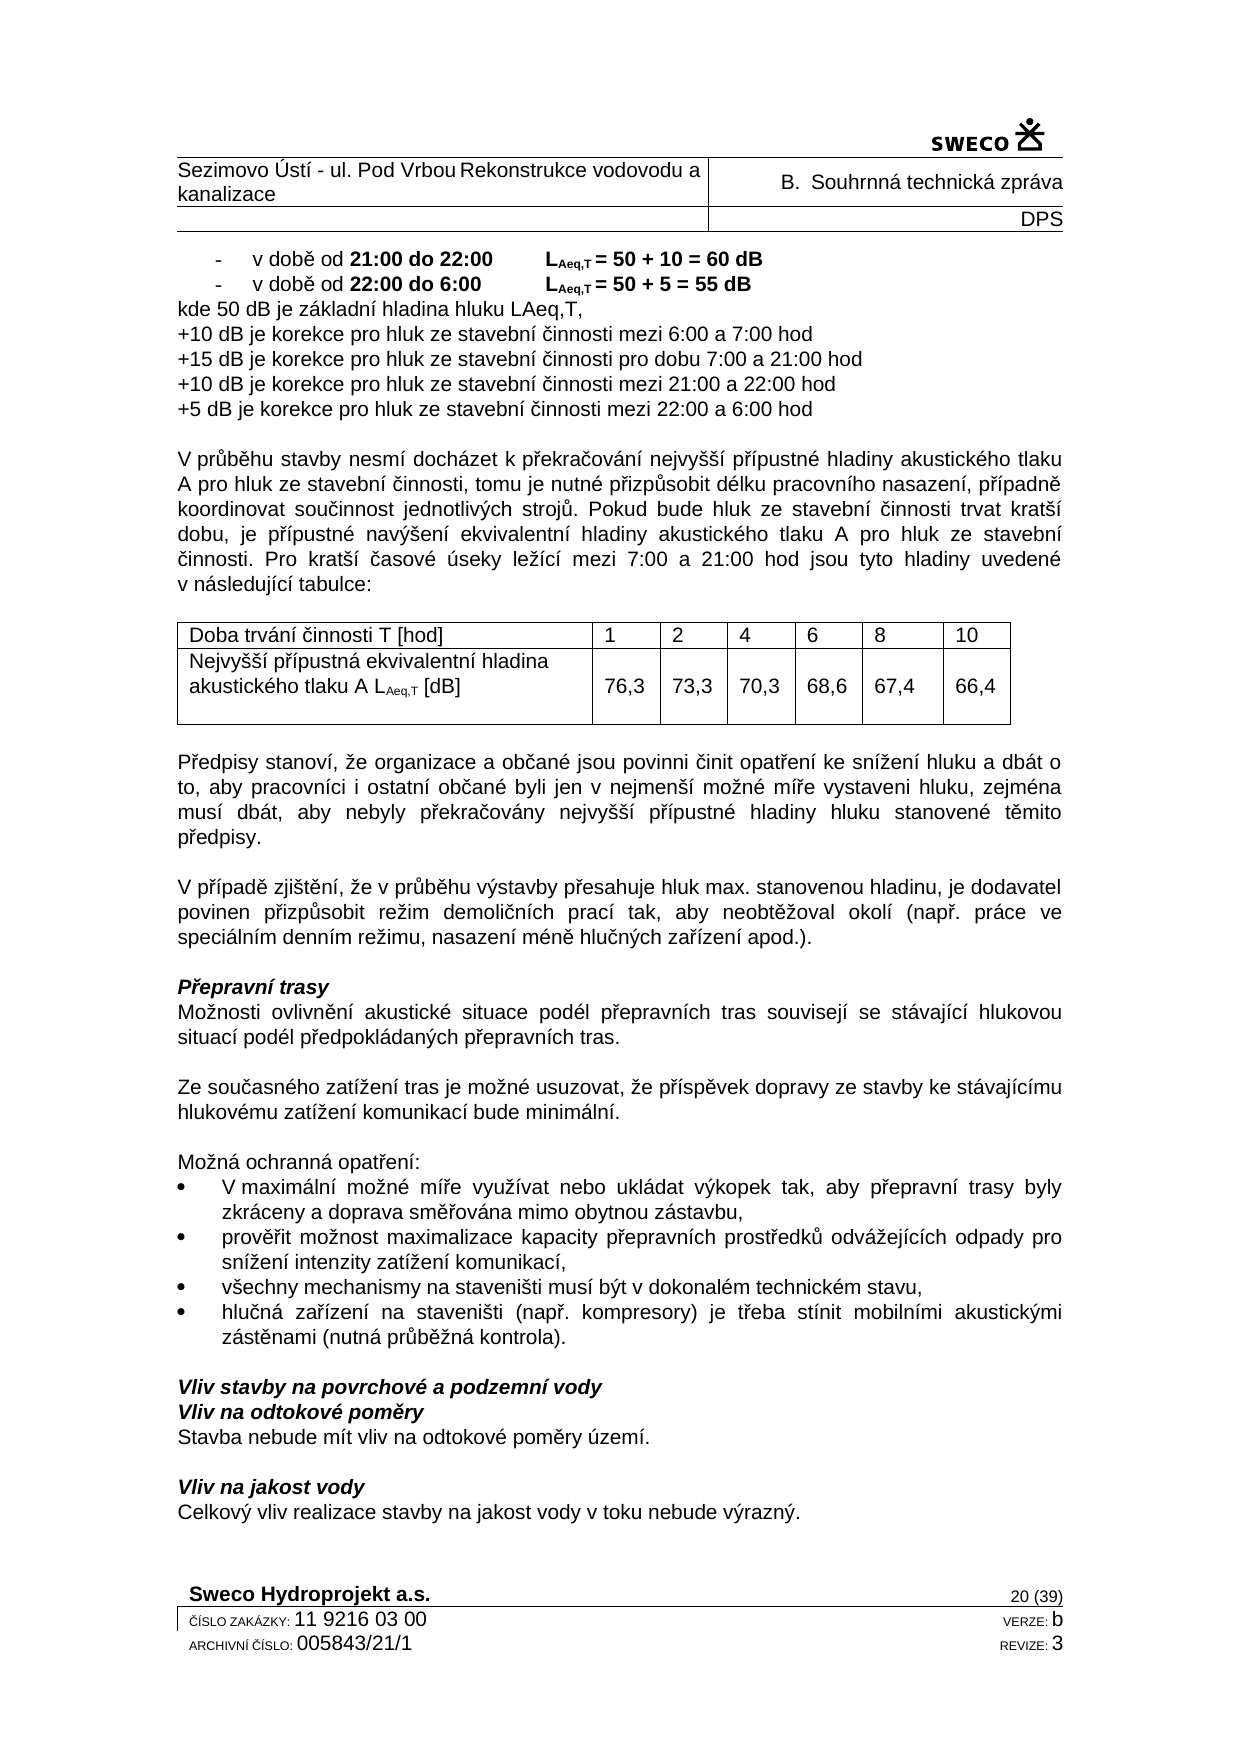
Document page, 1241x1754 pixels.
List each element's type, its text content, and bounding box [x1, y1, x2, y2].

table_cell 66,4 [944, 649, 1010, 724]
table_cell 68,6 [796, 649, 862, 724]
text V případě zjištění, že v průběhu výstavby přesahuje hluk max. stanovenou hladinu, je dodavatel povinen přizpůsobit režim demoličních prací tak, aby neobtěžoval okolí (např. práce ve speciálním denním režimu, nasazení méně hlučných zařízení apod.). [177, 875, 1063, 950]
table_header 1 [593, 623, 660, 648]
list hlučná zařízení na staveništi (např. kompresory) je třeba stínit mobilními akustickými zástěnami (nutná průběžná kontrola). [177, 1300, 1063, 1350]
text +10 dB je korekce pro hluk ze stavební činnosti mezi 6:00 a 7:00 hod [177, 322, 1063, 347]
text Přepravní trasy [177, 975, 1063, 1000]
list v době od 21:00 do 22:00 LAeq,T = 50 + 10 = 60 dB [215, 247, 1063, 272]
text kde 50 dB je základní hladina hluku LAeq,T, [177, 297, 1063, 322]
table_header 10 [944, 623, 1010, 648]
text Ze současného zatížení tras je možné usuzovat, že příspěvek dopravy ze stavby ke stávajícímu hlukovému zatížení komunikací bude minimální. [177, 1075, 1063, 1125]
text Vliv na jakost vody [177, 1475, 1063, 1500]
text +10 dB je korekce pro hluk ze stavební činnosti mezi 21:00 a 22:00 hod [177, 372, 1063, 397]
text Předpisy stanoví, že organizace a občané jsou povinni činit opatření ke snížení hluku a dbát o to, aby pracovníci i ostatní občané byli jen v nejmenší možné míře vystaveni hluku, zejména musí dbát, aby nebyly překračovány nejvyšší přípustné hladiny hluku stanovené těmito předpisy. [177, 750, 1063, 850]
text Možná ochranná opatření: [177, 1150, 1063, 1175]
table_header 2 [661, 623, 727, 648]
text Možnosti ovlivnění akustické situace podél přepravních tras souvisejí se stávající hlukovou situací podél předpokládaných přepravních tras. [177, 1000, 1063, 1050]
text V průběhu stavby nesmí docházet k překračování nejvyšší přípustné hladiny akustického tlaku A pro hluk ze stavební činnosti, tomu je nutné přizpůsobit délku pracovního nasazení, případně koordinovat součinnost jednotlivých strojů. Pokud bude hluk ze stavební činnosti trvat kratší dobu, je přípustné navýšení ekvivalentní hladiny akustického tlaku A pro hluk ze stavební činnosti. Pro kratší časové úseky ležící mezi 7:00 a 21:00 hod jsou tyto hladiny uvedené v následující tabulce: [177, 447, 1063, 597]
list v době od 22:00 do 6:00 LAeq,T = 50 + 5 = 55 dB [215, 272, 1063, 297]
text +5 dB je korekce pro hluk ze stavební činnosti mezi 22:00 a 6:00 hod [177, 397, 1063, 422]
table_cell 70,3 [728, 649, 795, 724]
table_header 8 [863, 623, 943, 648]
text Stavba nebude mít vliv na odtokové poměry území. [177, 1425, 1063, 1450]
table_cell Nejvyšší přípustná ekvivalentní hladina akustického tlaku A LAeq,T [dB] [178, 649, 592, 724]
table_header Doba trvání činnosti T [hod] [178, 623, 592, 648]
text Vliv na odtokové poměry [177, 1400, 1063, 1425]
text Celkový vliv realizace stavby na jakost vody v toku nebude výrazný. [177, 1500, 1063, 1525]
list všechny mechanismy na staveništi musí být v dokonalém technickém stavu, [177, 1275, 1063, 1300]
text +15 dB je korekce pro hluk ze stavební činnosti pro dobu 7:00 a 21:00 hod [177, 347, 1063, 372]
table_cell 73,3 [661, 649, 727, 724]
table_header 6 [796, 623, 862, 648]
text Vliv stavby na povrchové a podzemní vody [177, 1375, 1063, 1400]
table_header 4 [728, 623, 795, 648]
table_cell 67,4 [863, 649, 943, 724]
list V maximální možné míře využívat nebo ukládat výkopek tak, aby přepravní trasy byly zkráceny a doprava směřována mimo obytnou zástavbu, [177, 1175, 1063, 1225]
list prověřit možnost maximalizace kapacity přepravních prostředků odvážejících odpady pro snížení intenzity zatížení komunikací, [177, 1225, 1063, 1275]
table_cell 76,3 [593, 649, 660, 724]
